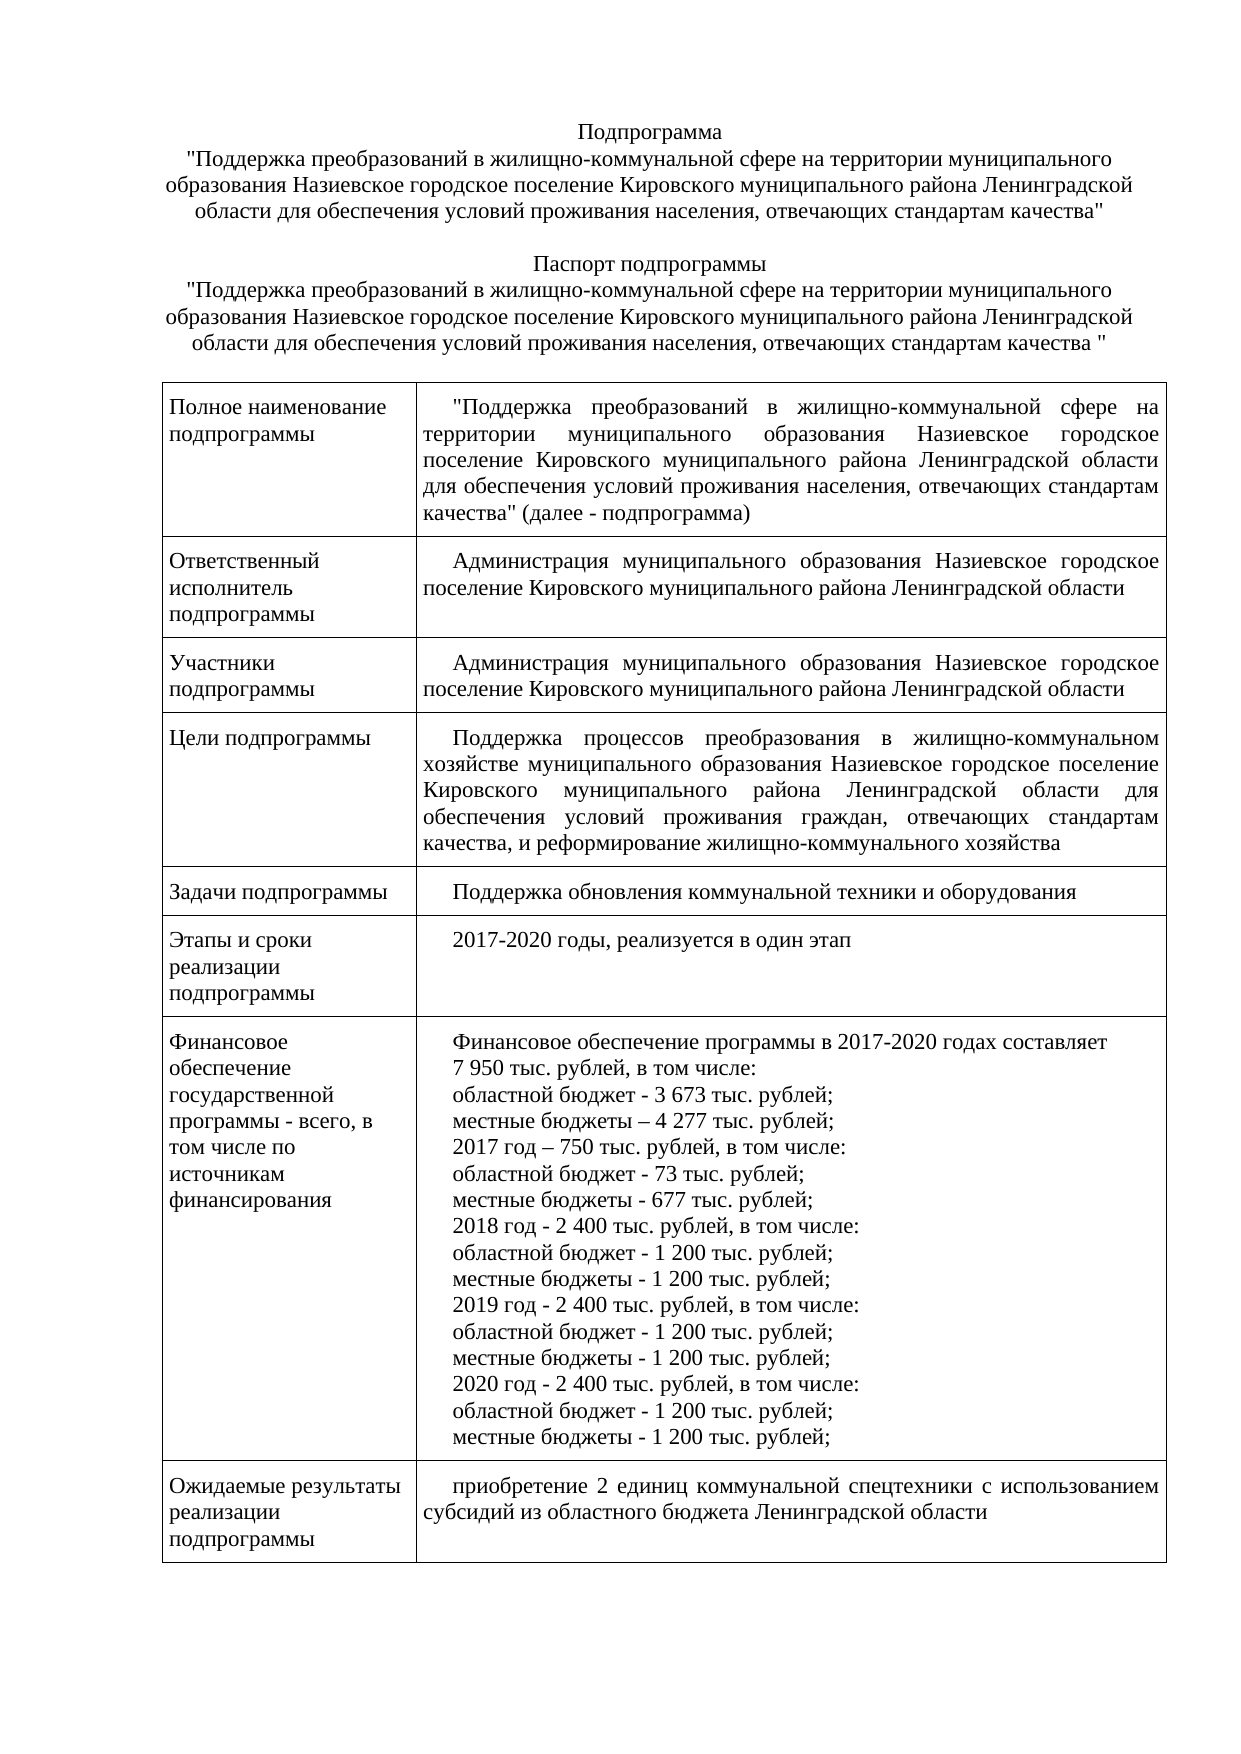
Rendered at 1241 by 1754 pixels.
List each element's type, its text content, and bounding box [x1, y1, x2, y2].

table_cell Финансовое обеспечение программы в 2017-2020 годах составляет 7 950 тыс. рублей, в том числе: областной бюджет - 3 673 тыс. рублей; местные бюджеты – 4 277 тыс. рублей; 2017 год – 750 тыс. рублей, в том числе: областной бюджет - 73 тыс. рублей; местные бюджеты - 677 тыс. рублей; 2018 год - 2 400 тыс. рублей, в том числе: областной бюджет - 1 200 тыс. рублей; местные бюджеты - 1 200 тыс. рублей; 2019 год - 2 400 тыс. рублей, в том числе: областной бюджет - 1 200 тыс. рублей; местные бюджеты - 1 200 тыс. рублей; 2020 год - 2 400 тыс. рублей, в том числе: областной бюджет - 1 200 тыс. рублей; местные бюджеты - 1 200 тыс. рублей; [417, 1017, 1166, 1460]
table_header Полное наименование подпрограммы [163, 383, 416, 536]
text "Поддержка преобразований в жилищно-коммунальной сфере на территории муниципального образования Назиевское городское поселение Кировского муниципального района Ленинградской области для обеспечения условий проживания населения, отвечающих стандартам качества " [162, 276, 1137, 355]
table_cell приобретение 2 единиц коммунальной спецтехники с использованием субсидий из областного бюджета Ленинградской области [417, 1461, 1166, 1562]
table_cell 2017-2020 годы, реализуется в один этап [417, 916, 1166, 1016]
table_cell Поддержка обновления коммунальной техники и оборудования [417, 867, 1166, 915]
table_header "Поддержка преобразований в жилищно-коммунальной сфере на территории муниципального образования Назиевское городское поселение Кировского муниципального района Ленинградской области для обеспечения условий проживания населения, отвечающих стандартам качества" (далее - подпрограмма) [417, 383, 1166, 536]
table_cell Ответственный исполнитель подпрограммы [163, 537, 416, 637]
table_cell Поддержка процессов преобразования в жилищно-коммунальном хозяйстве муниципального образования Назиевское городское поселение Кировского муниципального района Ленинградской области для обеспечения условий проживания граждан, отвечающих стандартам качества, и реформирование жилищно-коммунального хозяйства [417, 713, 1166, 866]
table_cell Администрация муниципального образования Назиевское городское поселение Кировского муниципального района Ленинградской области [417, 638, 1166, 712]
table_cell Ожидаемые результаты реализации подпрограммы [163, 1461, 416, 1562]
text "Поддержка преобразований в жилищно-коммунальной сфере на территории муниципального образования Назиевское городское поселение Кировского муниципального района Ленинградской области для обеспечения условий проживания населения, отвечающих стандартам качества" [162, 144, 1137, 224]
text Подпрограмма [162, 118, 1137, 144]
table_cell Задачи подпрограммы [163, 867, 416, 915]
table_cell Финансовое обеспечение государственной программы - всего, в том числе по источникам финансирования [163, 1017, 416, 1460]
table_cell Администрация муниципального образования Назиевское городское поселение Кировского муниципального района Ленинградской области [417, 537, 1166, 637]
table_cell Цели подпрограммы [163, 713, 416, 866]
table_cell Участники подпрограммы [163, 638, 416, 712]
table_cell Этапы и сроки реализации подпрограммы [163, 916, 416, 1016]
text Паспорт подпрограммы [162, 250, 1137, 276]
